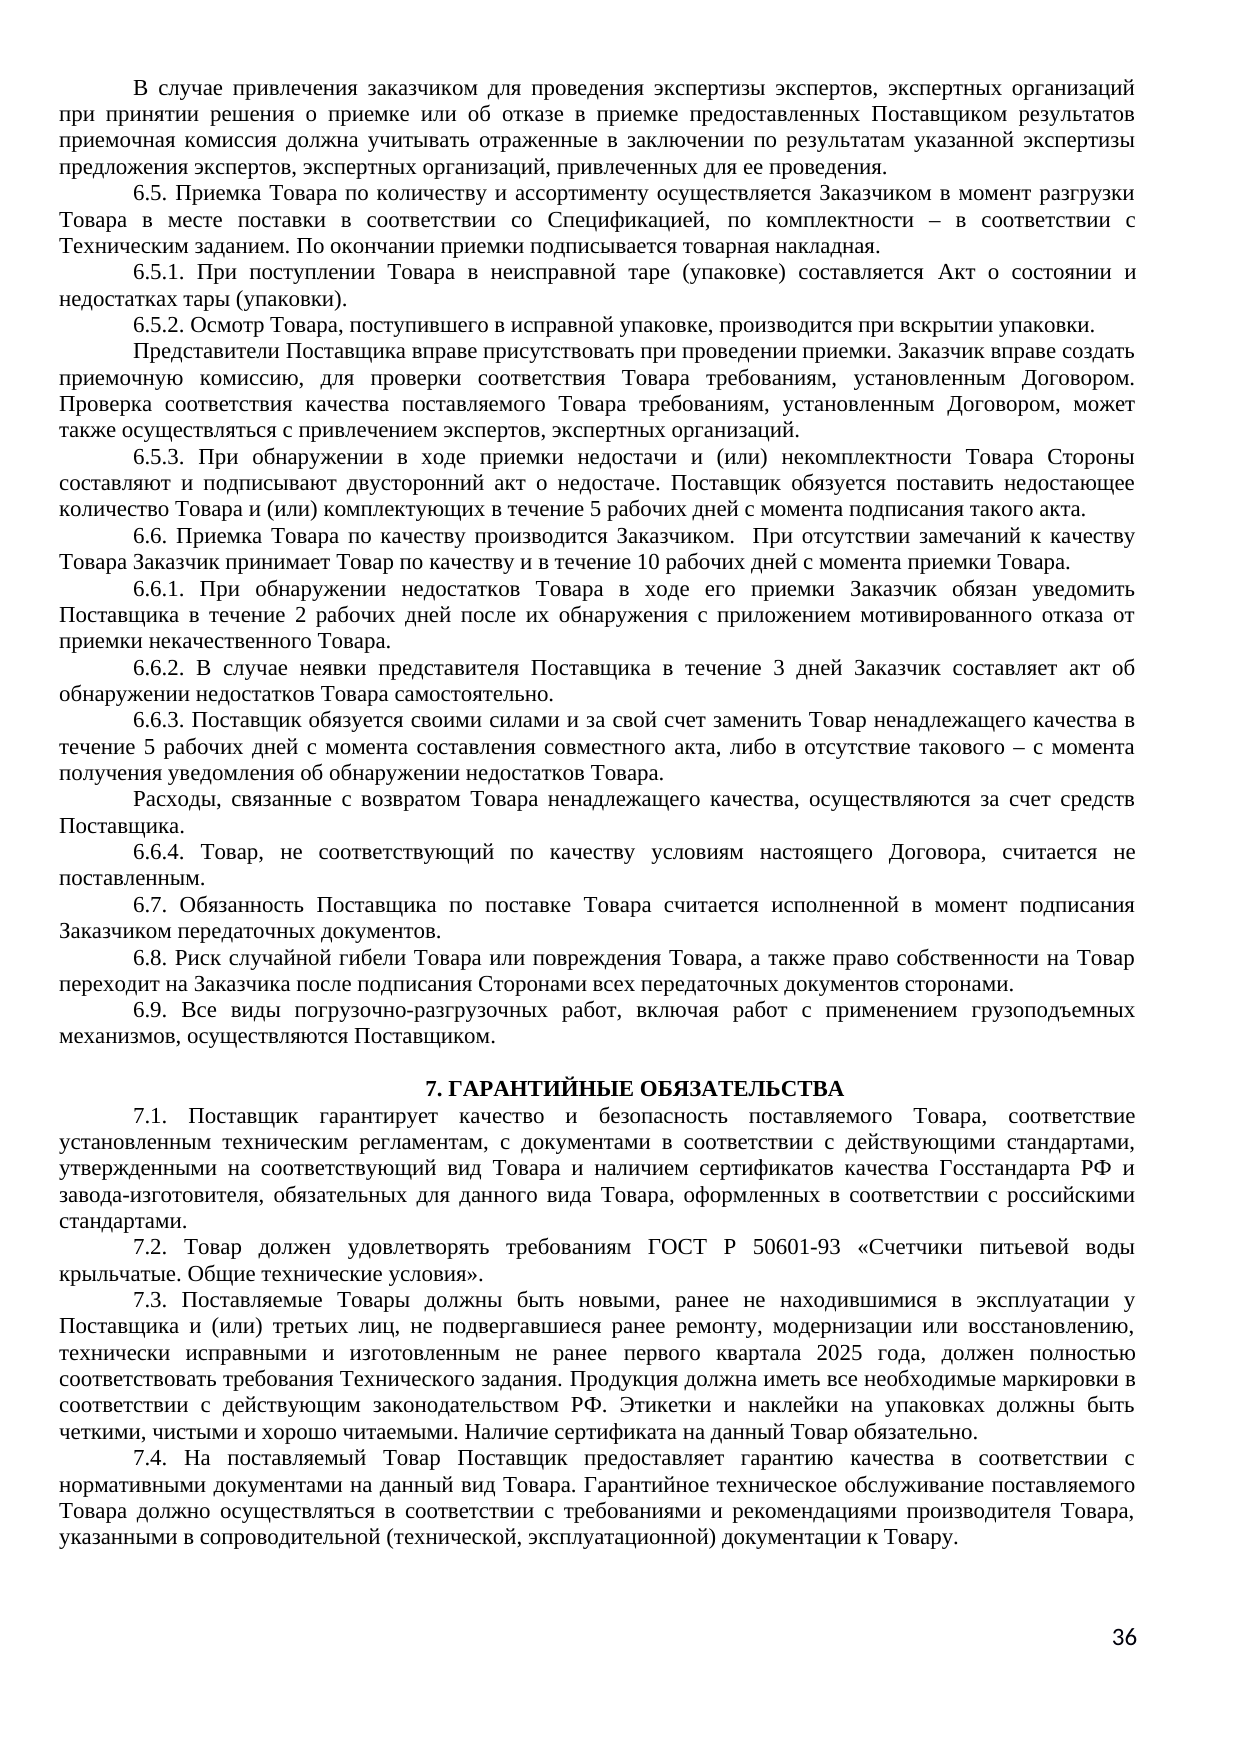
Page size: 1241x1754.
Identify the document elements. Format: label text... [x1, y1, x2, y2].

text 6.6. Приемка Товара по качеству производится Заказчиком. При отсутствии замечаний к качеству Товара Заказчик принимает Товар по качеству и в течение 10 рабочих дней с момента приемки Товара. [59, 522, 1137, 574]
text 6.6.2. В случае неявки представителя Поставщика в течение 3 дней Заказчик составляет акт об обнаружении недостатков Товара самостоятельно. [59, 654, 1137, 706]
text 6.5. Приемка Товара по количеству и ассортименту осуществляется Заказчиком в момент разгрузки Товара в месте поставки в соответствии со Спецификацией, по комплектности – в соответствии с Техническим заданием. По окончании приемки подписывается товарная накладная. [59, 179, 1137, 258]
text 6.8. Риск случайной гибели Товара или повреждения Товара, а также право собственности на Товар переходит на Заказчика после подписания Сторонами всех передаточных документов сторонами. [59, 943, 1137, 996]
text 6.6.1. При обнаружении недостатков Товара в ходе его приемки Заказчик обязан уведомить Поставщика в течение 2 рабочих дней после их обнаружения с приложением мотивированного отказа от приемки некачественного Товара. [59, 574, 1137, 654]
text 7. ГАРАНТИЙНЫЕ ОБЯЗАТЕЛЬСТВА [59, 1075, 1137, 1102]
text 6.7. Обязанность Поставщика по поставке Товара считается исполненной в момент подписания Заказчиком передаточных документов. [59, 891, 1137, 943]
text 7.3. Поставляемые Товары должны быть новыми, ранее не находившимися в эксплуатации у Поставщика и (или) третьих лиц, не подвергавшиеся ранее ремонту, модернизации или восстановлению, технически исправными и изготовленным не ранее первого квартала 2025 года, должен полностью соответствовать требования Технического задания. Продукция должна иметь все необходимые маркировки в соответствии с действующим законодательством РФ. Этикетки и наклейки на упаковках должны быть четкими, чистыми и хорошо читаемыми. Наличие сертификата на данный Товар обязательно. [59, 1286, 1137, 1444]
text 6.5.1. При поступлении Товара в неисправной таре (упаковке) составляется Акт о состоянии и недостатках тары (упаковки). [59, 258, 1137, 311]
text Расходы, связанные с возвратом Товара ненадлежащего качества, осуществляются за счет средств Поставщика. [59, 785, 1137, 838]
text 6.6.3. Поставщик обязуется своими силами и за свой счет заменить Товар ненадлежащего качества в течение 5 рабочих дней с момента составления совместного акта, либо в отсутствие такового – с момента получения уведомления об обнаружении недостатков Товара. [59, 706, 1137, 785]
text 6.6.4. Товар, не соответствующий по качеству условиям настоящего Договора, считается не поставленным. [59, 838, 1137, 891]
text Представители Поставщика вправе присутствовать при проведении приемки. Заказчик вправе создать приемочную комиссию, для проверки соответствия Товара требованиям, установленным Договором. Проверка соответствия качества поставляемого Товара требованиям, установленным Договором, может также осуществляться с привлечением экспертов, экспертных организаций. [59, 337, 1137, 443]
text 7.4. На поставляемый Товар Поставщик предоставляет гарантию качества в соответствии с нормативными документами на данный вид Товара. Гарантийное техническое обслуживание поставляемого Товара должно осуществляться в соответствии с требованиями и рекомендациями производителя Товара, указанными в сопроводительной (технической, эксплуатационной) документации к Товару. [59, 1444, 1137, 1550]
text В случае привлечения заказчиком для проведения экспертизы экспертов, экспертных организаций при принятии решения о приемке или об отказе в приемке предоставленных Поставщиком результатов приемочная комиссия должна учитывать отраженные в заключении по результатам указанной экспертизы предложения экспертов, экспертных организаций, привлеченных для ее проведения. [59, 74, 1137, 179]
text 6.5.2. Осмотр Товара, поступившего в исправной упаковке, производится при вскрытии упаковки. [59, 311, 1137, 337]
text 7.1. Поставщик гарантирует качество и безопасность поставляемого Товара, соответствие установленным техническим регламентам, с документами в соответствии с действующими стандартами, утвержденными на соответствующий вид Товара и наличием сертификатов качества Госстандарта РФ и завода-изготовителя, обязательных для данного вида Товара, оформленных в соответствии с российскими стандартами. [59, 1102, 1137, 1233]
text 6.5.3. При обнаружении в ходе приемки недостачи и (или) некомплектности Товара Стороны составляют и подписывают двусторонний акт о недостаче. Поставщик обязуется поставить недостающее количество Товара и (или) комплектующих в течение 5 рабочих дней с момента подписания такого акта. [59, 443, 1137, 522]
text 6.9. Все виды погрузочно-разгрузочных работ, включая работ с применением грузоподъемных механизмов, осуществляются Поставщиком. [59, 996, 1137, 1049]
text 7.2. Товар должен удовлетворять требованиям ГОСТ Р 50601-93 «Счетчики питьевой воды крыльчатые. Общие технические условия». [59, 1233, 1137, 1286]
